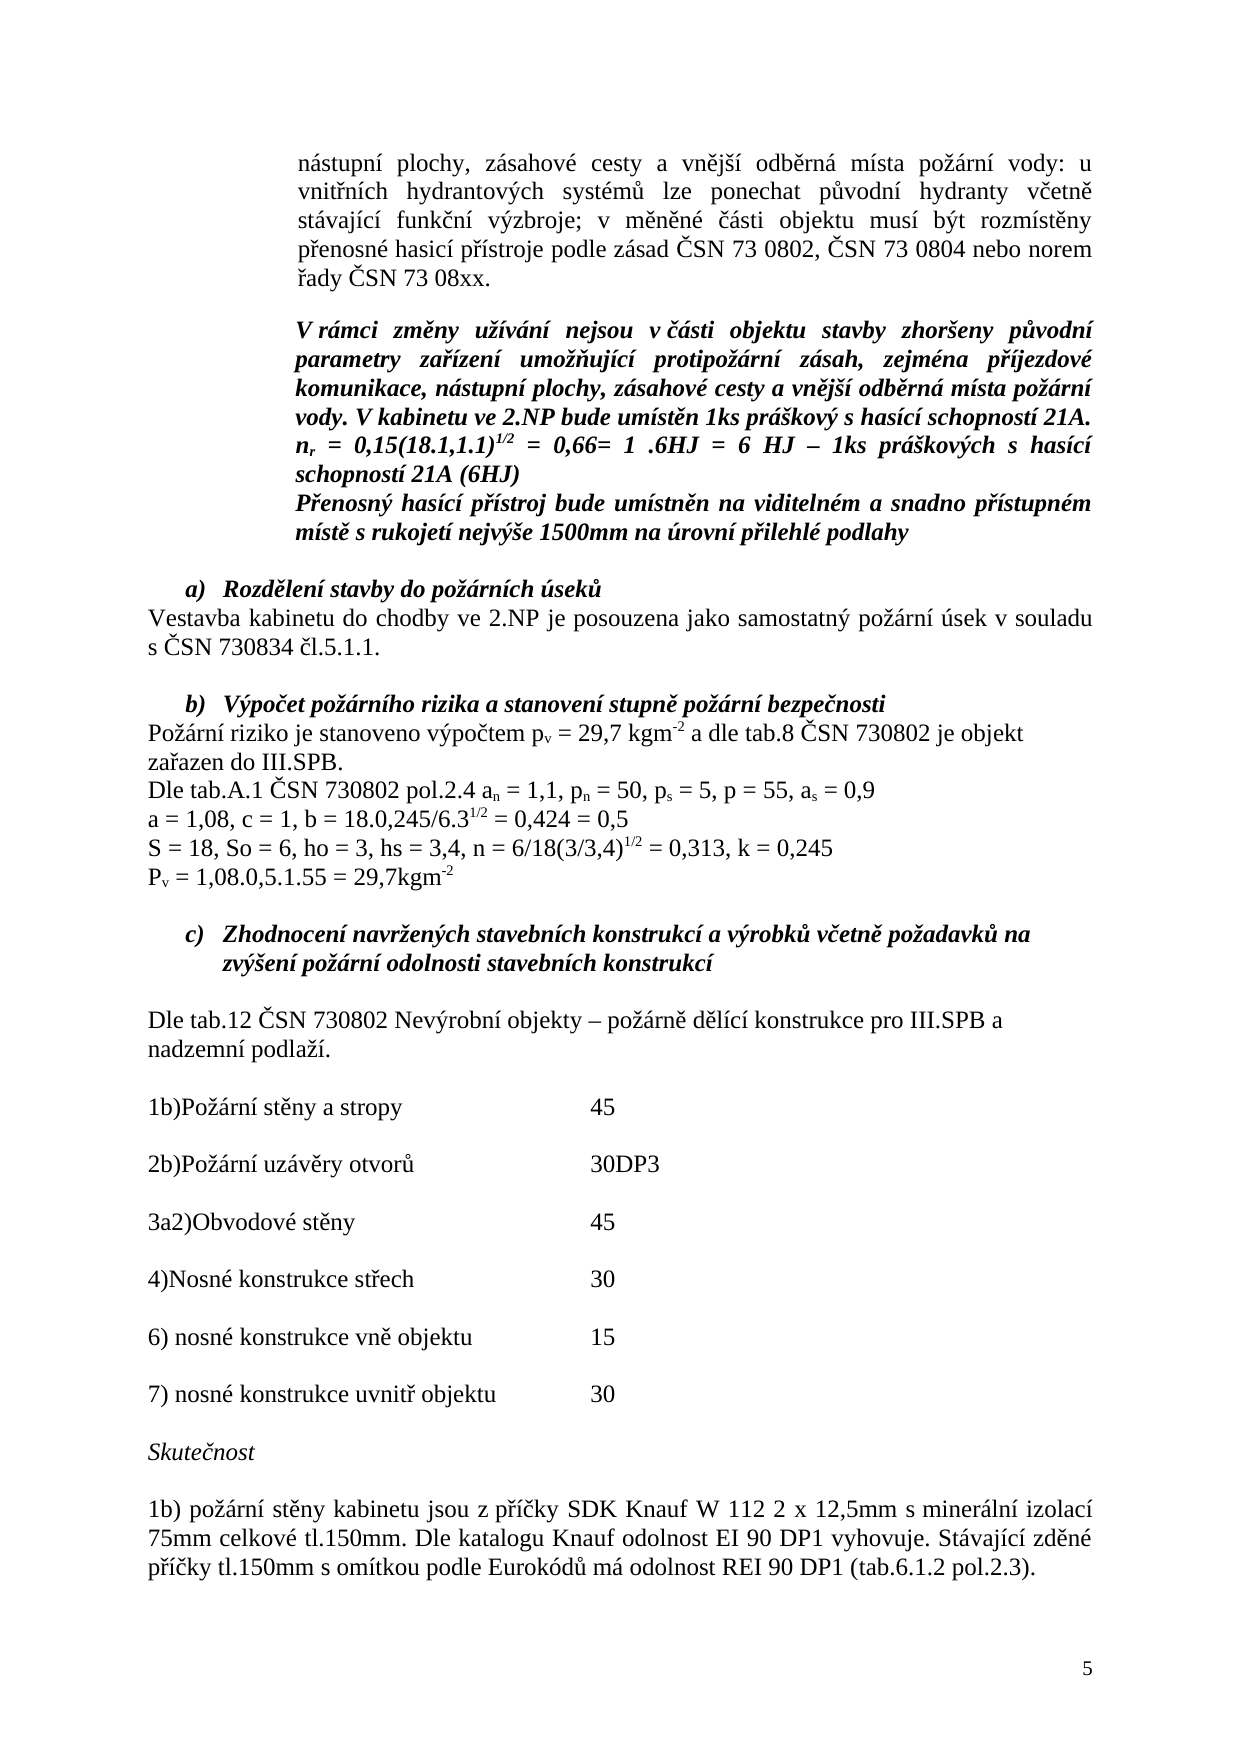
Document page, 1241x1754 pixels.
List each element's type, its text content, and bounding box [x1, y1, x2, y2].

text 3a2)Obvodové stěny 45 [148, 1207, 1093, 1235]
text nr = 0,15(18.1,1.1)1/2 = 0,66= 1 .6HJ = 6 HJ – 1ks práškových s hasící schopností 21A (6HJ) [295, 430, 1093, 488]
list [260, 148, 1093, 291]
list Výpočet požárního rizika a stanovení stupně požární bezpečnosti [185, 689, 1093, 718]
text Pv = 1,08.0,5.1.55 = 29,7kgm-2 [148, 862, 1093, 890]
list Zhodnocení navržených stavebních konstrukcí a výrobků včetně požadavků na zvýšení požární odolnosti stavebních konstrukcí [185, 919, 1093, 977]
text S = 18, So = 6, ho = 3, hs = 3,4, n = 6/18(3/3,4)1/2 = 0,313, k = 0,245 [148, 833, 1093, 862]
text 6) nosné konstrukce vně objektu 15 [148, 1322, 1093, 1350]
text 4)Nosné konstrukce střech 30 [148, 1264, 1093, 1293]
text Požární riziko je stanoveno výpočtem pv = 29,7 kgm-2 a dle tab.8 ČSN 730802 je objekt zařazen do III.SPB. [148, 718, 1093, 775]
text 1b)Požární stěny a stropy 45 [148, 1092, 1093, 1120]
text 2b)Požární uzávěry otvorů 30DP3 [148, 1149, 1093, 1178]
text 7) nosné konstrukce uvnitř objektu 30 [148, 1379, 1093, 1408]
text Dle tab.12 ČSN 730802 Nevýrobní objekty – požárně dělící konstrukce pro III.SPB a nadzemní podlaží. [148, 1005, 1093, 1063]
text Přenosný hasící přístroj bude umístněn na viditelném a snadno přístupném místě s rukojetí nejvýše 1500mm na úrovní přilehlé podlahy [295, 488, 1093, 545]
text a = 1,08, c = 1, b = 18.0,245/6.31/2 = 0,424 = 0,5 [148, 804, 1093, 833]
text Vestavba kabinetu do chodby ve 2.NP je posouzena jako samostatný požární úsek v souladu s ČSN 730834 čl.5.1.1. [148, 603, 1093, 660]
text Dle tab.A.1 ČSN 730802 pol.2.4 an = 1,1, pn = 50, ps = 5, p = 55, as = 0,9 [148, 775, 1093, 804]
text V rámci změny užívání nejsou v části objektu stavby zhoršeny původní parametry zařízení umožňující protipožární zásah, zejména příjezdové komunikace, nástupní plochy, zásahové cesty a vnější odběrná místa požární vody. V kabinetu ve 2.NP bude umístěn 1ks práškový s hasící schopností 21A. [295, 315, 1093, 430]
text 1b) požární stěny kabinetu jsou z příčky SDK Knauf W 112 2 x 12,5mm s minerální izolací 75mm celkové tl.150mm. Dle katalogu Knauf odolnost EI 90 DP1 vyhovuje. Stávající zděné příčky tl.150mm s omítkou podle Eurokódů má odolnost REI 90 DP1 (tab.6.1.2 pol.2.3). [148, 1494, 1093, 1580]
list Rozdělení stavby do požárních úseků [185, 574, 1093, 603]
subtitle Skutečnost [148, 1437, 1093, 1465]
